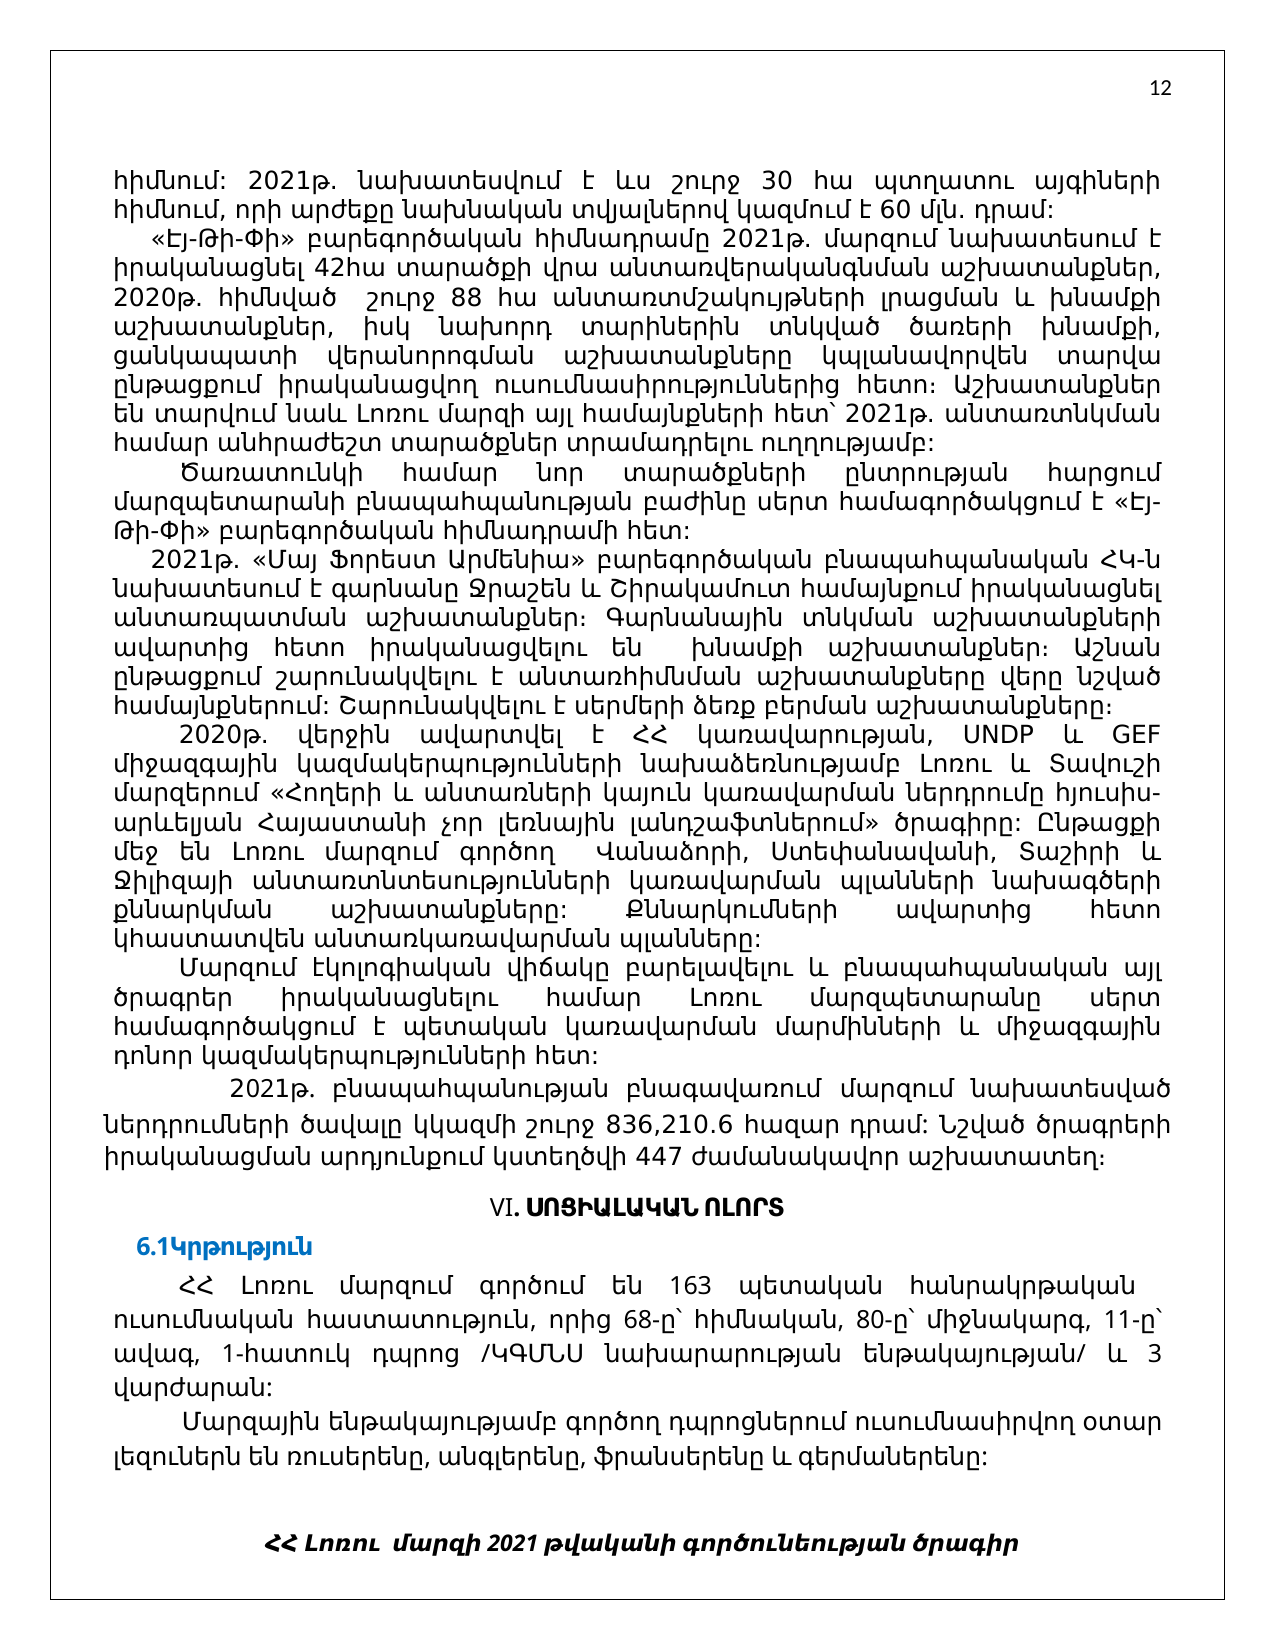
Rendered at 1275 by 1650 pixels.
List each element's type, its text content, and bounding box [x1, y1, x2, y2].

text «Էյ-Թի-Փի» բարեգործական հիմնադրամը 2021թ. մարզում նախատեսում է իրականացնել 42հա տարածքի վրա անտառվերականգնման աշխատանքներ, 2020թ. հիմնված շուրջ 88 հա անտառտմշակույթների լրացման և խնամքի աշխատանքներ, իսկ նախորդ տարիներին տնկված ծառերի խնամքի, ցանկապատի վերանորոգման աշխատանքները կպլանավորվեն տարվա ընթացքում իրականացվող ուսումնասիրություններից հետո։ Աշխատանքներ են տարվում նաև Լոռու մարզի այլ համայնքների հետ՝ 2021թ. անտառտնկման համար անհրաժեշտ տարածքներ տրամադրելու ուղղությամբ: [113, 224, 1162, 458]
text 6.1Կրթություն [136, 1229, 1162, 1263]
text Մարզում էկոլոգիական վիճակը բարելավելու և բնապահպանական այլ ծրագրեր իրականացնելու համար Լոռու մարզպետարանը սերտ համագործակցում է պետական կառավարման մարմինների և միջազգային դոնոր կազմակերպությունների հետ: [113, 953, 1162, 1070]
text 2020թ. վերջին ավարտվել է ՀՀ կառավարության, UNDP և GEF միջազգային կազմակերպությունների նախաձեռնությամբ Լոռու և Տավուշի մարզերում «Հողերի և անտառների կայուն կառավարման ներդրումը հյուսիս-արևելյան Հայաստանի չոր լեռնային լանդշաֆտներում» ծրագիրը: Ընթացքի մեջ են Լոռու մարզում գործող Վանաձորի, Ստեփանավանի, Տաշիրի և Ջիլիզայի անտառտնտեսությունների կառավարման պլանների նախագծերի քննարկման աշխատանքները: Քննարկումների ավարտից հետո կհաստատվեն անտառկառավարման պլանները: [113, 720, 1162, 953]
text ՀՀ Լոռու մարզում գործում են 163 պետական հանրակրթական ուսումնական հաստատություն, որից 68-ը՝ հիմնական, 80-ը՝ միջնակարգ, 11-ը՝ ավագ, 1-հատուկ դպրոց /ԿԳՄՆՍ նախարարության ենթակայության/ և 3 վարժարան: [113, 1268, 1162, 1404]
text Ծառատունկի համար նոր տարածքների ընտրության հարցում մարզպետարանի բնապահպանության բաժինը սերտ համագործակցում է «Էյ-Թի-Փի» բարեգործական հիմնադրամի հետ: [113, 458, 1162, 545]
text VI. ՍՈՑԻԱԼԱԿԱՆ ՈԼՈՐՏ [113, 1189, 1162, 1223]
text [113, 166, 1162, 224]
text 2021թ. բնապահպանության բնագավառում մարզում նախատեսված ներդրումների ծավալը կկազմի շուրջ 836,210․6 հազար դրամ: Նշված ծրագրերի իրականացման արդյունքում կստեղծվի 447 ժամանակավոր աշխատատեղ։ [103, 1070, 1172, 1171]
text Մարզային ենթակայությամբ գործող դպրոցներում ուսումնասիրվող օտար լեզուներն են ռուսերենը, անգլերենը, ֆրանսերենը և գերմաներենը: [113, 1404, 1162, 1472]
text 2021թ. «Մայ Ֆորեստ Արմենիա» բարեգործական բնապահպանական ՀԿ-ն նախատեսում է գարնանը Ջրաշեն և Շիրակամուտ համայնքում իրականացնել անտառպատման աշխատանքներ։ Գարնանային տնկման աշխատանքների ավարտից հետո իրականացվելու են խնամքի աշխատանքներ։ Աշնան ընթացքում շարունակվելու է անտառհիմնման աշխատանքները վերը նշված համայնքներում: Շարունակվելու է սերմերի ձեռք բերման աշխատանքները։ [113, 545, 1162, 720]
